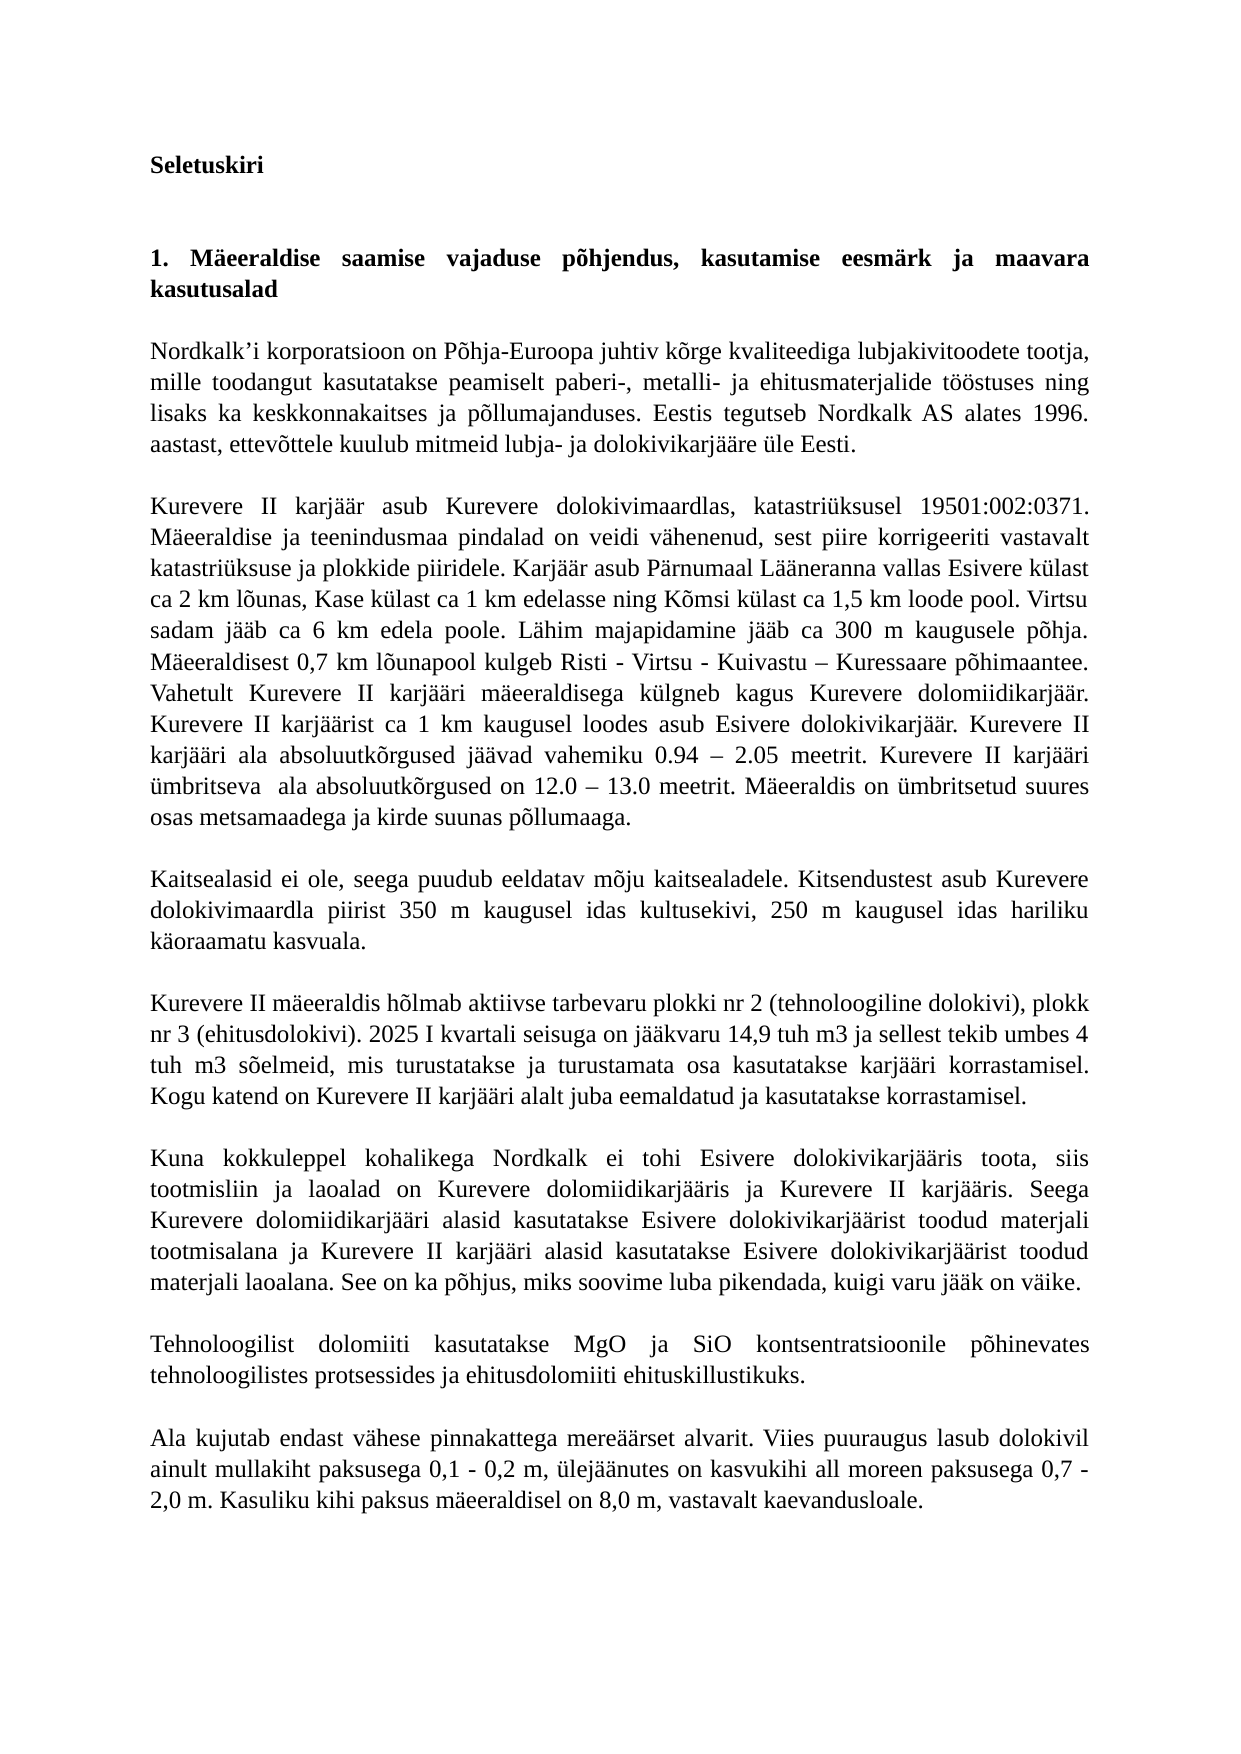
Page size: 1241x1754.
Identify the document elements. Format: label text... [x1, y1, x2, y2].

text Kuna kokkuleppel kohalikega Nordkalk ei tohi Esivere dolokivikarjääris toota, siis tootmisliin ja laoalad on Kurevere dolomiidikarjääris ja Kurevere II karjääris. Seega Kurevere dolomiidikarjääri alasid kasutatakse Esivere dolokivikarjäärist toodud materjali tootmisalana ja Kurevere II karjääri alasid kasutatakse Esivere dolokivikarjäärist toodud materjali laoalana. See on ka põhjus, miks soovime luba pikendada, kuigi varu jääk on väike. [150, 1143, 1090, 1296]
text Kurevere II karjäär asub Kurevere dolokivimaardlas, katastriüksusel 19501:002:0371. Mäeeraldise ja teenindusmaa pindalad on veidi vähenenud, sest piire korrigeeriti vastavalt katastriüksuse ja plokkide piiridele. Karjäär asub Pärnumaal Lääneranna vallas Esivere külast ca 2 km lõunas, Kase külast ca 1 km edelasse ning Kõmsi külast ca 1,5 km loode pool. Virtsu sadam jääb ca 6 km edela poole. Lähim majapidamine jääb ca 300 m kaugusele põhja. Mäeeraldisest 0,7 km lõunapool kulgeb Risti - Virtsu - Kuivastu – Kuressaare põhimaantee. Vahetult Kurevere II karjääri mäeeraldisega külgneb kagus Kurevere dolomiidikarjäär. Kurevere II karjäärist ca 1 km kaugusel loodes asub Esivere dolokivikarjäär. Kurevere II karjääri ala absoluutkõrgused jäävad vahemiku 0.94 – 2.05 meetrit. Kurevere II karjääri ümbritseva ala absoluutkõrgused on 12.0 – 13.0 meetrit. Mäeeraldis on ümbritsetud suures osas metsamaadega ja kirde suunas põllumaaga. [150, 491, 1090, 831]
text 1. Mäeeraldise saamise vajaduse põhjendus, kasutamise eesmärk ja maavara kasutusalad [150, 243, 1090, 303]
text Ala kujutab endast vähese pinnakattega mereäärset alvarit. Viies puuraugus lasub dolokivil ainult mullakiht paksusega 0,1 - 0,2 m, ülejäänutes on kasvukihi all moreen paksusega 0,7 - 2,0 m. Kasuliku kihi paksus mäeeraldisel on 8,0 m, vastavalt kaevandusloale. [150, 1423, 1090, 1513]
text Tehnoloogilist dolomiiti kasutatakse MgO ja SiO kontsentratsioonile põhinevates tehnoloogilistes protsessides ja ehitusdolomiiti ehituskillustikuks. [150, 1329, 1090, 1389]
text Seletuskiri [150, 150, 1090, 179]
text Kurevere II mäeeraldis hõlmab aktiivse tarbevaru plokki nr 2 (tehnoloogiline dolokivi), plokk nr 3 (ehitusdolokivi). 2025 I kvartali seisuga on jääkvaru 14,9 tuh m3 ja sellest tekib umbes 4 tuh m3 sõelmeid, mis turustatakse ja turustamata osa kasutatakse karjääri korrastamisel. Kogu katend on Kurevere II karjääri alalt juba eemaldatud ja kasutatakse korrastamisel. [150, 988, 1090, 1110]
text Kaitsealasid ei ole, seega puudub eeldatav mõju kaitsealadele. Kitsendustest asub Kurevere dolokivimaardla piirist 350 m kaugusel idas kultusekivi, 250 m kaugusel idas hariliku käoraamatu kasvuala. [150, 864, 1090, 955]
text Nordkalk’i korporatsioon on Põhja-Euroopa juhtiv kõrge kvaliteediga lubjakivitoodete tootja, mille toodangut kasutatakse peamiselt paberi-, metalli- ja ehitusmaterjalide tööstuses ning lisaks ka keskkonnakaitses ja põllumajanduses. Eestis tegutseb Nordkalk AS alates 1996. aastast, ettevõttele kuulub mitmeid lubja- ja dolokivikarjääre üle Eesti. [150, 336, 1090, 458]
